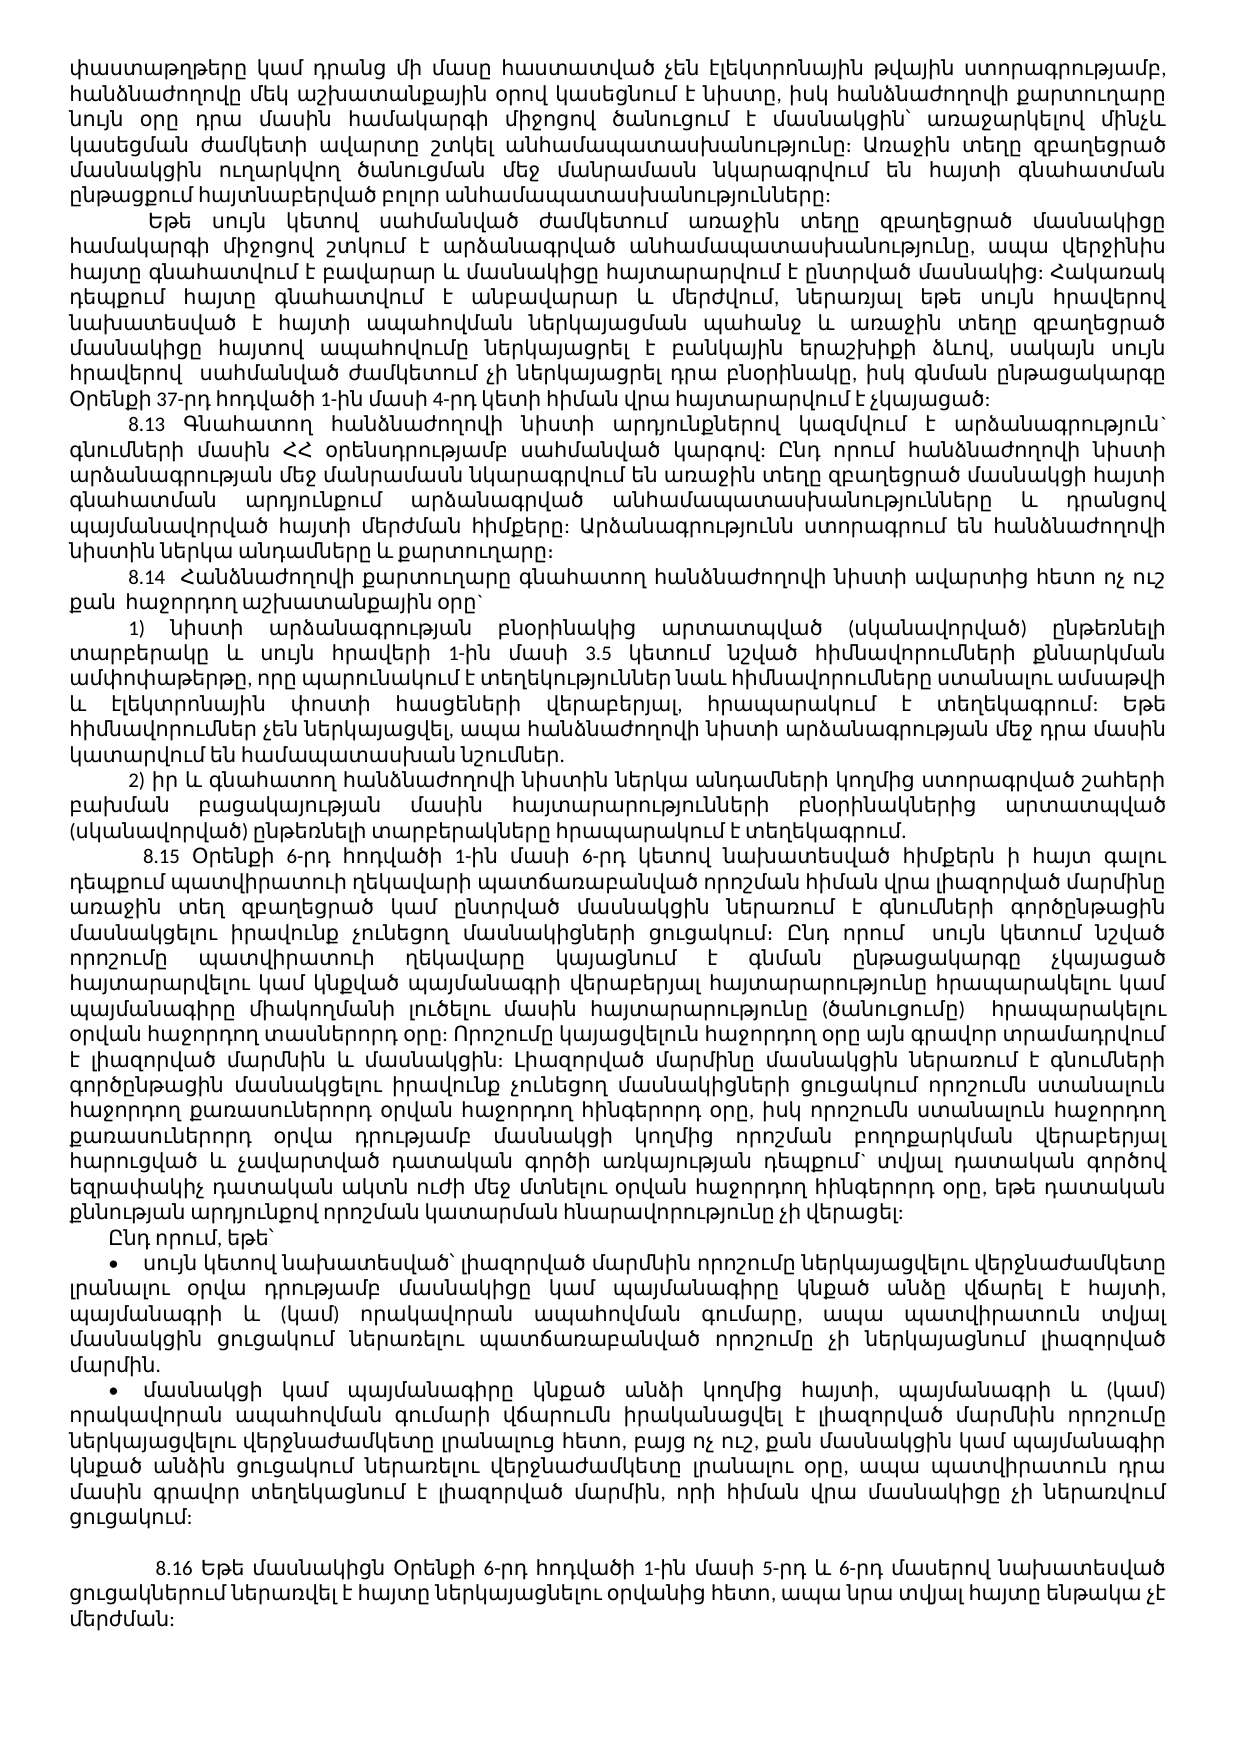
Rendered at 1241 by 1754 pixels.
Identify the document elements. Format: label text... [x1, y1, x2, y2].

text 8.15 Օրենքի 6-րդ հոդվածի 1-ին մասի 6-րդ կետով նախատեսված հիմքերն ի հայտ գալու դեպքում պատվիրատուի ղեկավարի պատճառաբանված որոշման հիման վրա լիազորված մարմինը առաջին տեղ զբաղեցրած կամ ընտրված մասնակցին ներառում է գնումների գործընթացին մասնակցելու իրավունք չունեցող մասնակիցների ցուցակում։ Ընդ որում սույն կետում նշված որոշումը պատվիրատուի ղեկավարը կայացնում է գնման ընթացակարգը չկայացած հայտարարվելու կամ կնքված պայմանագրի վերաբերյալ հայտարարությունը հրապարակելու կամ պայմանագիրը միակողմանի լուծելու մասին հայտարարությունը (ծանուցումը) հրապարակելու օրվան հաջորդող տասներորդ օրը: Որոշումը կայացվելուն հաջորդող օրը այն գրավոր տրամադրվում է լիազորված մարմնին և մասնակցին: Լիազորված մարմինը մասնակցին ներառում է գնումների գործընթացին մասնակցելու իրավունք չունեցող մասնակիցների ցուցակում որոշումն ստանալուն հաջորդող քառասուներորդ օրվան հաջորդող հինգերորդ օրը, իսկ որոշումն ստանալուն հաջորդող քառասուներորդ օրվա դրությամբ մասնակցի կողմից որոշման բողոքարկման վերաբերյալ հարուցված և չավարտված դատական գործի առկայության դեպքում` տվյալ դատական գործով եզրափակիչ դատական ակտն ուժի մեջ մտնելու օրվան հաջորդող հինգերորդ օրը, եթե դատական քննության արդյունքով որոշման կատարման հնարավորությունը չի վերացել: [69, 843, 1167, 1225]
text 8.16 Եթե մասնակիցն Օրենքի 6-րդ հոդվածի 1-ին մասի 5-րդ և 6-րդ մասերով նախատեսված ցուցակներում ներառվել է հայտը ներկայացնելու օրվանից հետո, ապա նրա տվյալ հայտը ենթակա չէ մերժման: [69, 1555, 1167, 1631]
text • սույն կետով նախատեսված՝ լիազորված մարմնին որոշումը ներկայացվելու վերջնաժամկետը լրանալու օրվա դրությամբ մասնակիցը կամ պայմանագիրը կնքած անձը վճարել է հայտի, պայմանագրի և (կամ) որակավորան ապահովման գումարը, ապա պատվիրատուն տվյալ մասնակցին ցուցակում ներառելու պատճառաբանված որոշումը չի ներկայացնում լիազորված մարմին. [69, 1250, 1167, 1377]
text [69, 56, 1167, 208]
text • մասնակցի կամ պայմանագիրը կնքած անձի կողմից հայտի, պայմանագրի և (կամ) որակավորան ապահովման գումարի վճարումն իրականացվել է լիազորված մարմնին որոշումը ներկայացվելու վերջնաժամկետը լրանալուց հետո, բայց ոչ ուշ, քան մասնակցին կամ պայմանագիր կնքած անձին ցուցակում ներառելու վերջնաժամկետը լրանալու օրը, ապա պատվիրատուն դրա մասին գրավոր տեղեկացնում է լիազորված մարմին, որի հիման վրա մասնակիցը չի ներառվում ցուցակում: [69, 1377, 1167, 1530]
text Եթե սույն կետով սահմանված ժամկետում առաջին տեղը զբաղեցրած մասնակիցը համակարգի միջոցով շտկում է արձանագրված անհամապատասխանությունը, ապա վերջինիս հայտը գնահատվում է բավարար և մասնակիցը հայտարարվում է ընտրված մասնակից: Հակառակ դեպքում հայտը գնահատվում է անբավարար և մերժվում, ներառյալ եթե սույն հրավերով նախատեսված է հայտի ապահովման ներկայացման պահանջ և առաջին տեղը զբաղեցրած մասնակիցը հայտով ապահովումը ներկայացրել է բանկային երաշխիքի ձևով, սակայն սույն հրավերով սահմանված ժամկետում չի ներկայացրել դրա բնօրինակը, իսկ գնման ընթացակարգը Օրենքի 37-րդ հոդվածի 1-ին մասի 4-րդ կետի հիման վրա հայտարարվում է չկայացած: [69, 208, 1167, 411]
text 8.14 Հանձնաժողովի քարտուղարը գնահատող հանձնաժողովի նիստի ավարտից հետո ոչ ուշ քան հաջորդող աշխատանքային օրը` [69, 564, 1167, 615]
text 2) իր և գնահատող հանձնաժողովի նիստին ներկա անդամների կողմից ստորագրված շահերի բախման բացակայության մասին հայտարարությունների բնօրինակներից արտատպված (սկանավորված) ընթեռնելի տարբերակները հրապարակում է տեղեկագրում. [69, 767, 1167, 843]
text Ընդ որում, եթե՝ [69, 1225, 1167, 1250]
text 1) նիստի արձանագրության բնօրինակից արտատպված (սկանավորված) ընթեռնելի տարբերակը և սույն հրավերի 1-ին մասի 3.5 կետում նշված հիմնավորումների քննարկման ամփոփաթերթը, որը պարունակում է տեղեկություններ նաև հիմնավորումները ստանալու ամսաթվի և էլեկտրոնային փոստի հասցեների վերաբերյալ, հրապարակում է տեղեկագրում: Եթե հիմնավորումներ չեն ներկայացվել, ապա հանձնաժողովի նիստի արձանագրության մեջ դրա մասին կատարվում են համապատասխան նշումներ. [69, 615, 1167, 767]
text 8.13 Գնահատող հանձնաժողովի նիստի արդյունքներով կազմվում է արձանագրություն` գնումների մասին ՀՀ օրենսդրությամբ սահմանված կարգով: Ընդ որում հանձնաժողովի նիստի արձանագրության մեջ մանրամասն նկարագրվում են առաջին տեղը զբաղեցրած մասնակցի հայտի գնահատման արդյունքում արձանագրված անհամապատասխանությունները և դրանցով պայմանավորված հայտի մերժման հիմքերը: Արձանագրությունն ստորագրում են հանձնաժողովի նիստին ներկա անդամները և քարտուղարը։ [69, 411, 1167, 564]
